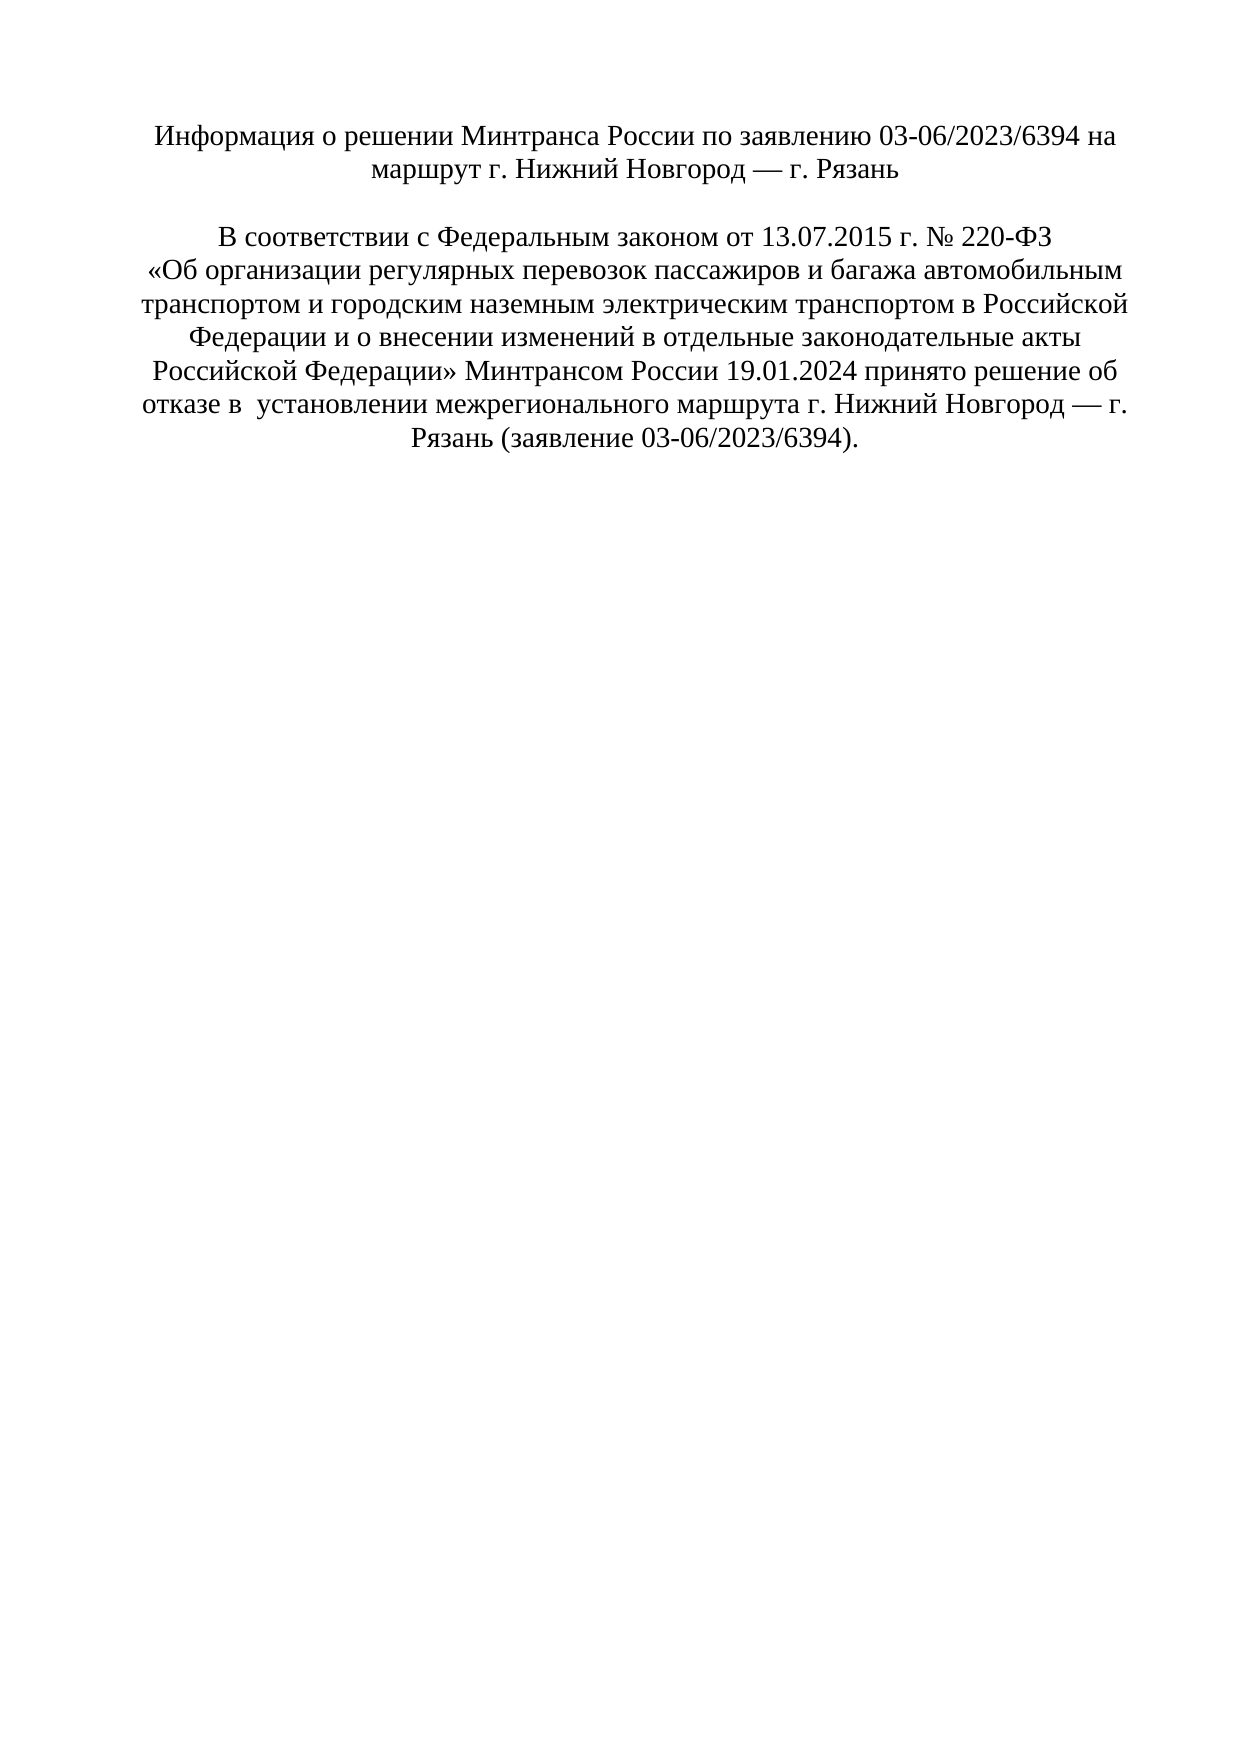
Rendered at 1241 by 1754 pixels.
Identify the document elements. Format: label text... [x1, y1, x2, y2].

text Информация о решении Минтранса России по заявлению 03-06/2023/6394 на маршрут г. Нижний Новгород — г. Рязань [118, 118, 1152, 185]
text В соответствии с Федеральным законом от 13.07.2015 г. № 220-ФЗ «Об организации регулярных перевозок пассажиров и багажа автомобильным транспортом и городским наземным электрическим транспортом в Российской Федерации и о внесении изменений в отдельные законодательные акты Российской Федерации» Минтрансом России 19.01.2024 принято решение об отказе в установлении межрегионального маршрута г. Нижний Новгород — г. Рязань (заявление 03-06/2023/6394). [118, 219, 1152, 453]
